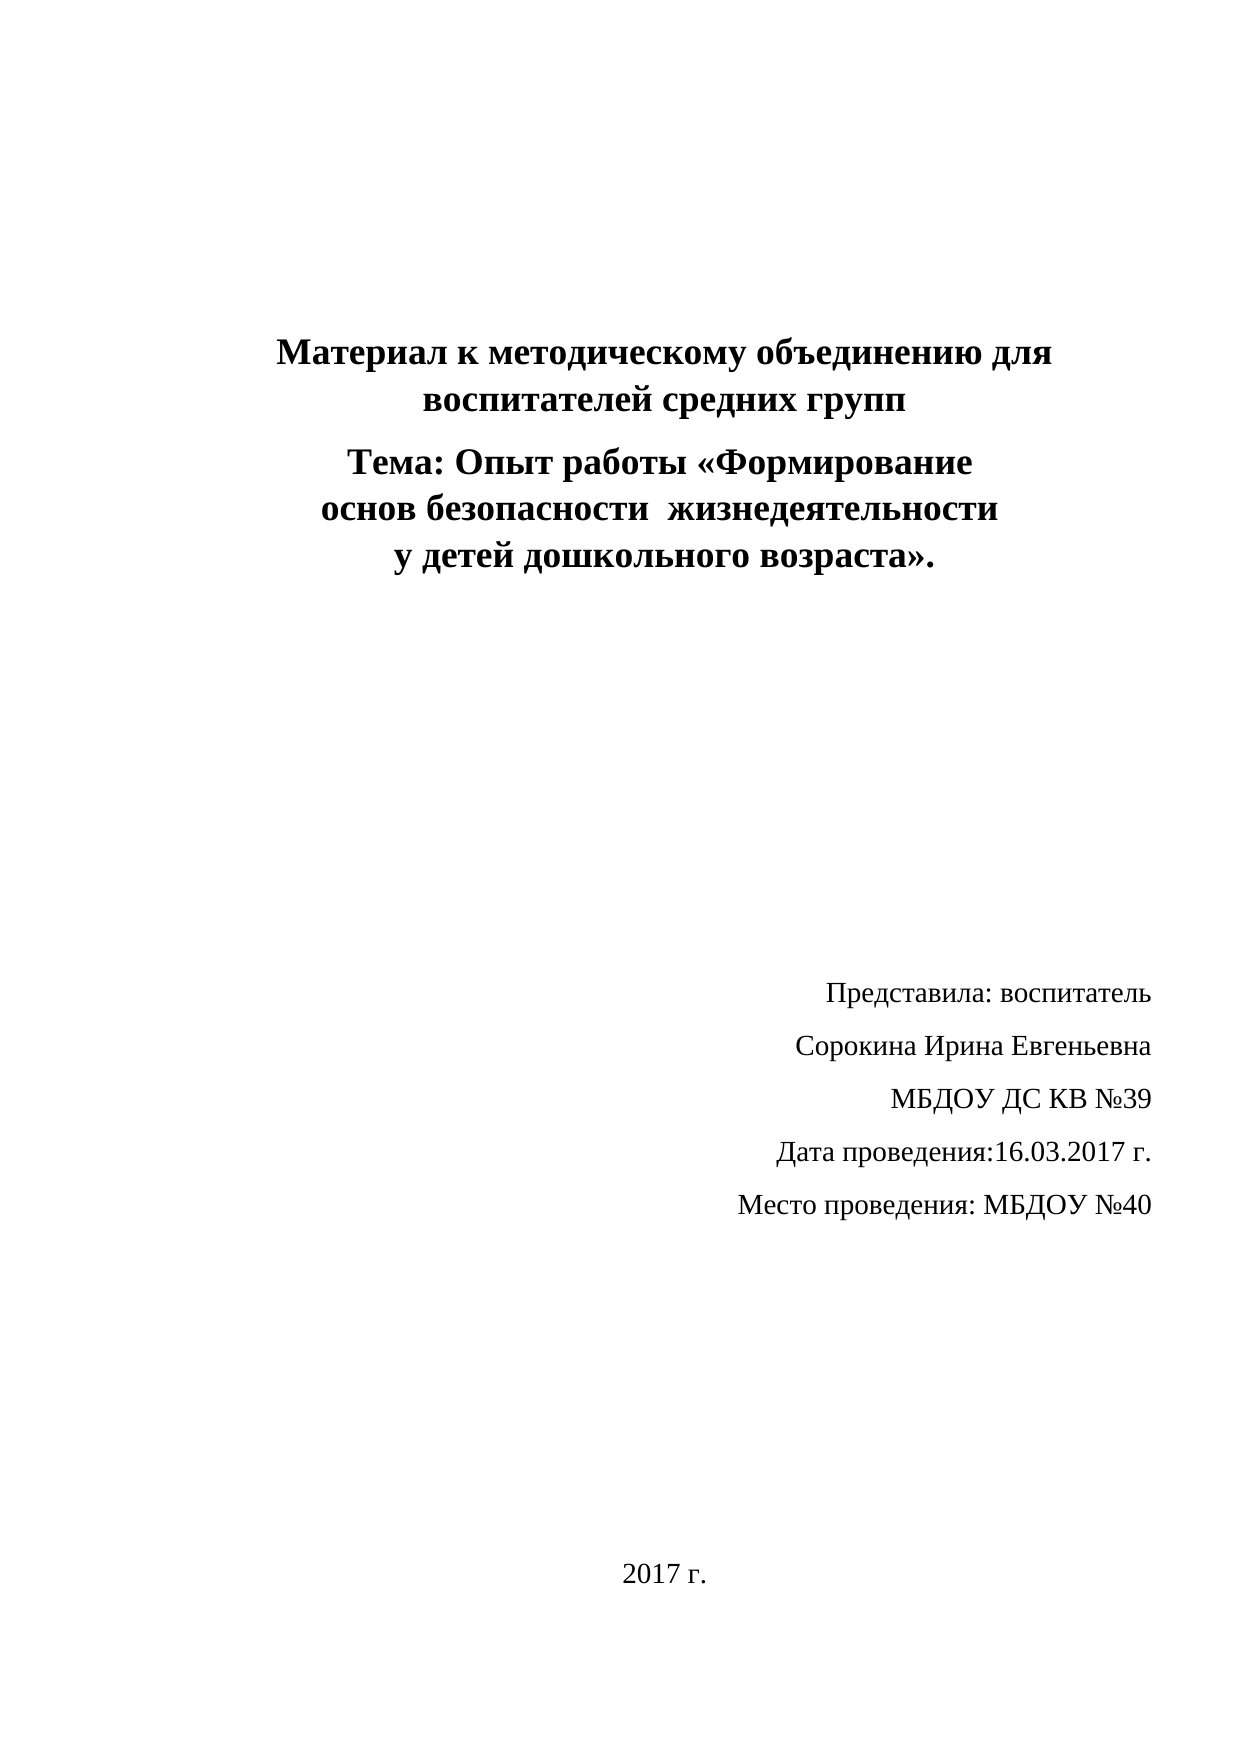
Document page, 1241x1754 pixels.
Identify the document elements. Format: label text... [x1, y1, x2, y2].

text 2017 г. [177, 1557, 1152, 1590]
text Представила: воспитатель [177, 976, 1152, 1009]
text Сорокина Ирина Евгеньевна [177, 1028, 1152, 1062]
text Тема: Опыт работы «Формирование основ безопасности жизнедеятельности у детей дошкольного возраста». [177, 439, 1152, 575]
text МБДОУ ДС КВ №39 [177, 1081, 1152, 1115]
text Место проведения: МБДОУ №40 [177, 1187, 1152, 1220]
text Материал к методическому объединению для воспитателей средних групп [177, 329, 1152, 419]
text Дата проведения:16.03.2017 г. [177, 1134, 1152, 1168]
